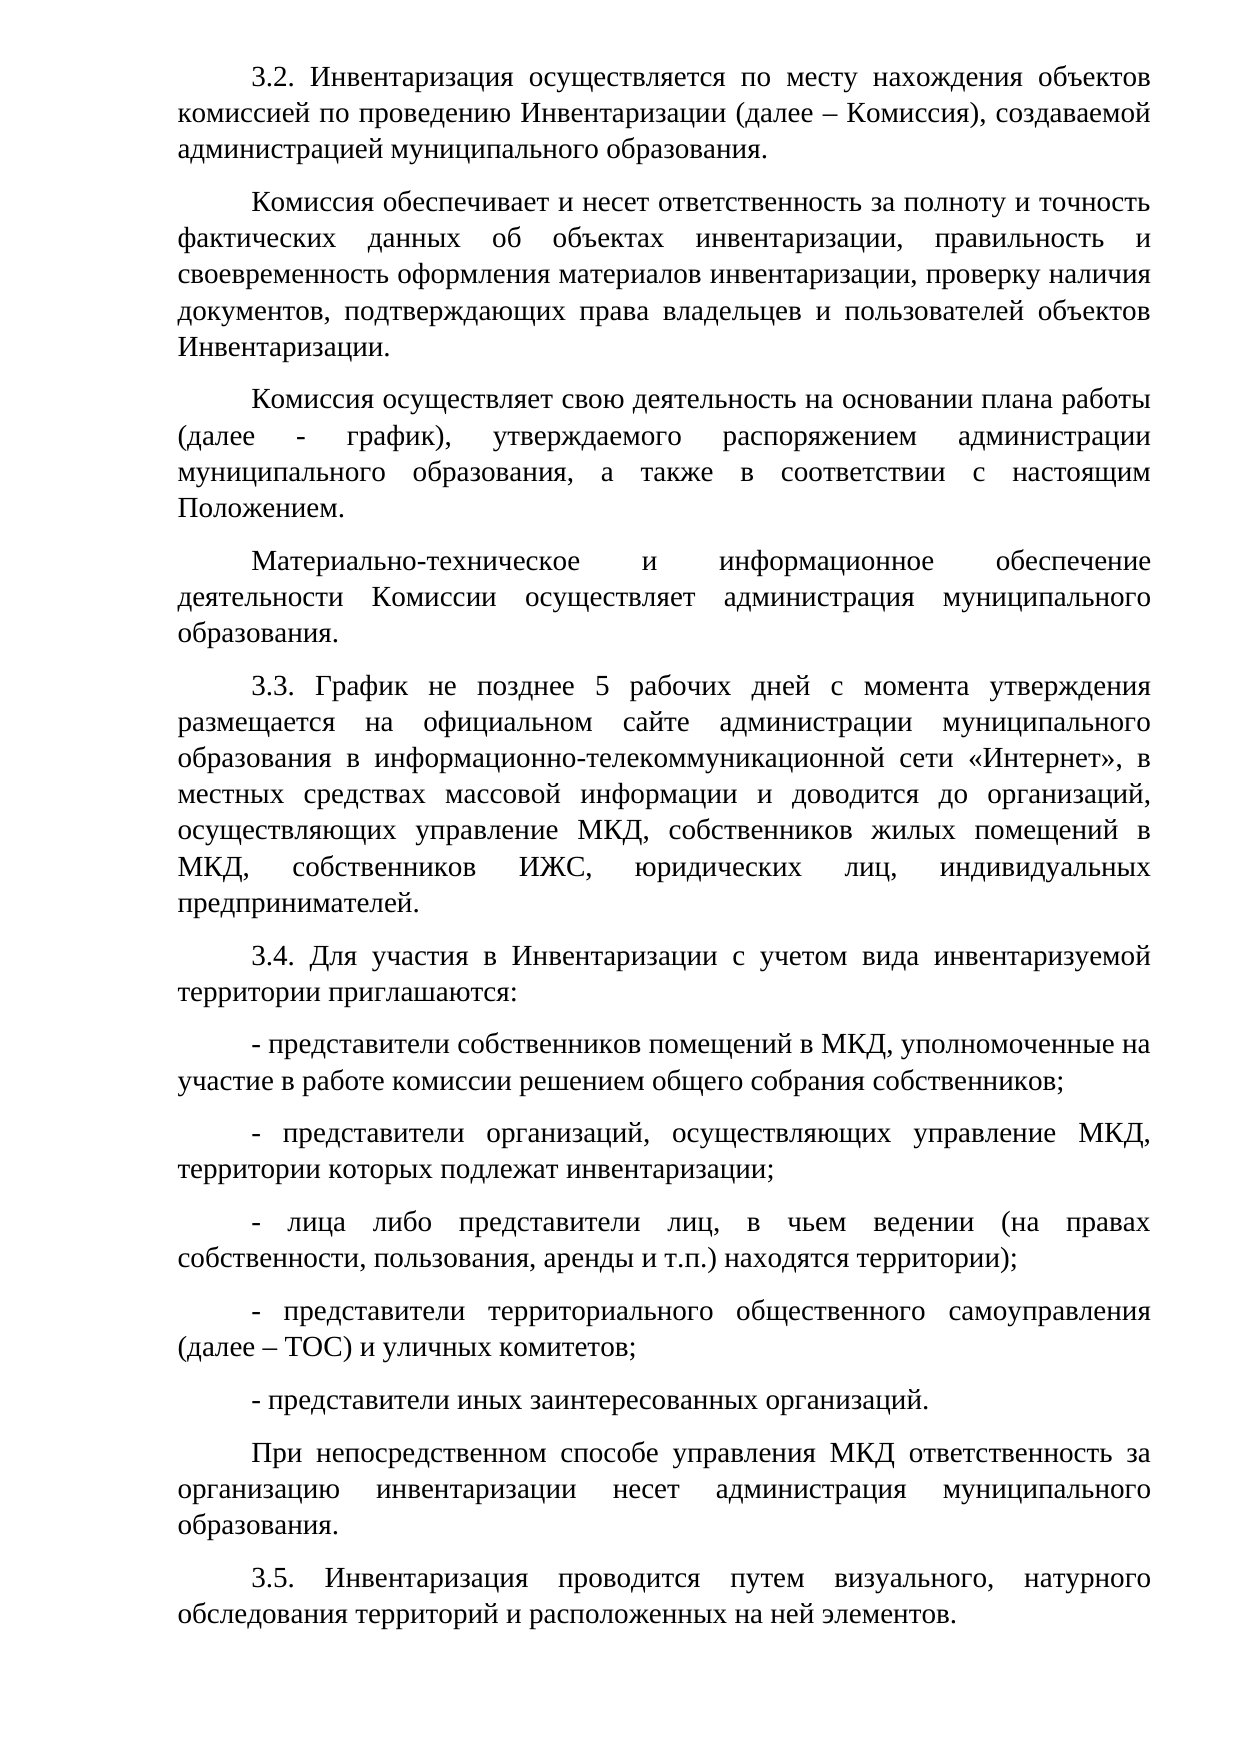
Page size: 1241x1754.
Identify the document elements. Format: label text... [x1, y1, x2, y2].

text При непосредственном способе управления МКД ответственность за организацию инвентаризации несет администрация муниципального образования. [177, 1435, 1152, 1541]
text - представители территориального общественного самоуправления (далее – ТОС) и уличных комитетов; [177, 1293, 1152, 1363]
text Комиссия осуществляет свою деятельность на основании плана работы (далее - график), утверждаемого распоряжением администрации муниципального образования, а также в соответствии с настоящим Положением. [177, 382, 1152, 523]
text 3.5. Инвентаризация проводится путем визуального, натурного обследования территорий и расположенных на ней элементов. [177, 1560, 1152, 1630]
text 3.3. График не позднее 5 рабочих дней с момента утверждения размещается на официальном сайте администрации муниципального образования в информационно-телекоммуникационной сети «Интернет», в местных средствах массовой информации и доводится до организаций, осуществляющих управление МКД, собственников жилых помещений в МКД, собственников ИЖС, юридических лиц, индивидуальных предпринимателей. [177, 668, 1152, 918]
text 3.2. Инвентаризация осуществляется по месту нахождения объектов комиссией по проведению Инвентаризации (далее – Комиссия), создаваемой администрацией муниципального образования. [177, 59, 1152, 165]
text Материально-техническое и информационное обеспечение деятельности Комиссии осуществляет администрация муниципального образования. [177, 543, 1152, 649]
text - представители иных заинтересованных организаций. [177, 1382, 1152, 1416]
text - представители организаций, осуществляющих управление МКД, территории которых подлежат инвентаризации; [177, 1116, 1152, 1185]
text - представители собственников помещений в МКД, уполномоченные на участие в работе комиссии решением общего собрания собственников; [177, 1027, 1152, 1096]
text 3.4. Для участия в Инвентаризации с учетом вида инвентаризуемой территории приглашаются: [177, 938, 1152, 1007]
text - лица либо представители лиц, в чьем ведении (на правах собственности, пользования, аренды и т.п.) находятся территории); [177, 1204, 1152, 1274]
text Комиссия обеспечивает и несет ответственность за полноту и точность фактических данных об объектах инвентаризации, правильность и своевременность оформления материалов инвентаризации, проверку наличия документов, подтверждающих права владельцев и пользователей объектов Инвентаризации. [177, 184, 1152, 362]
